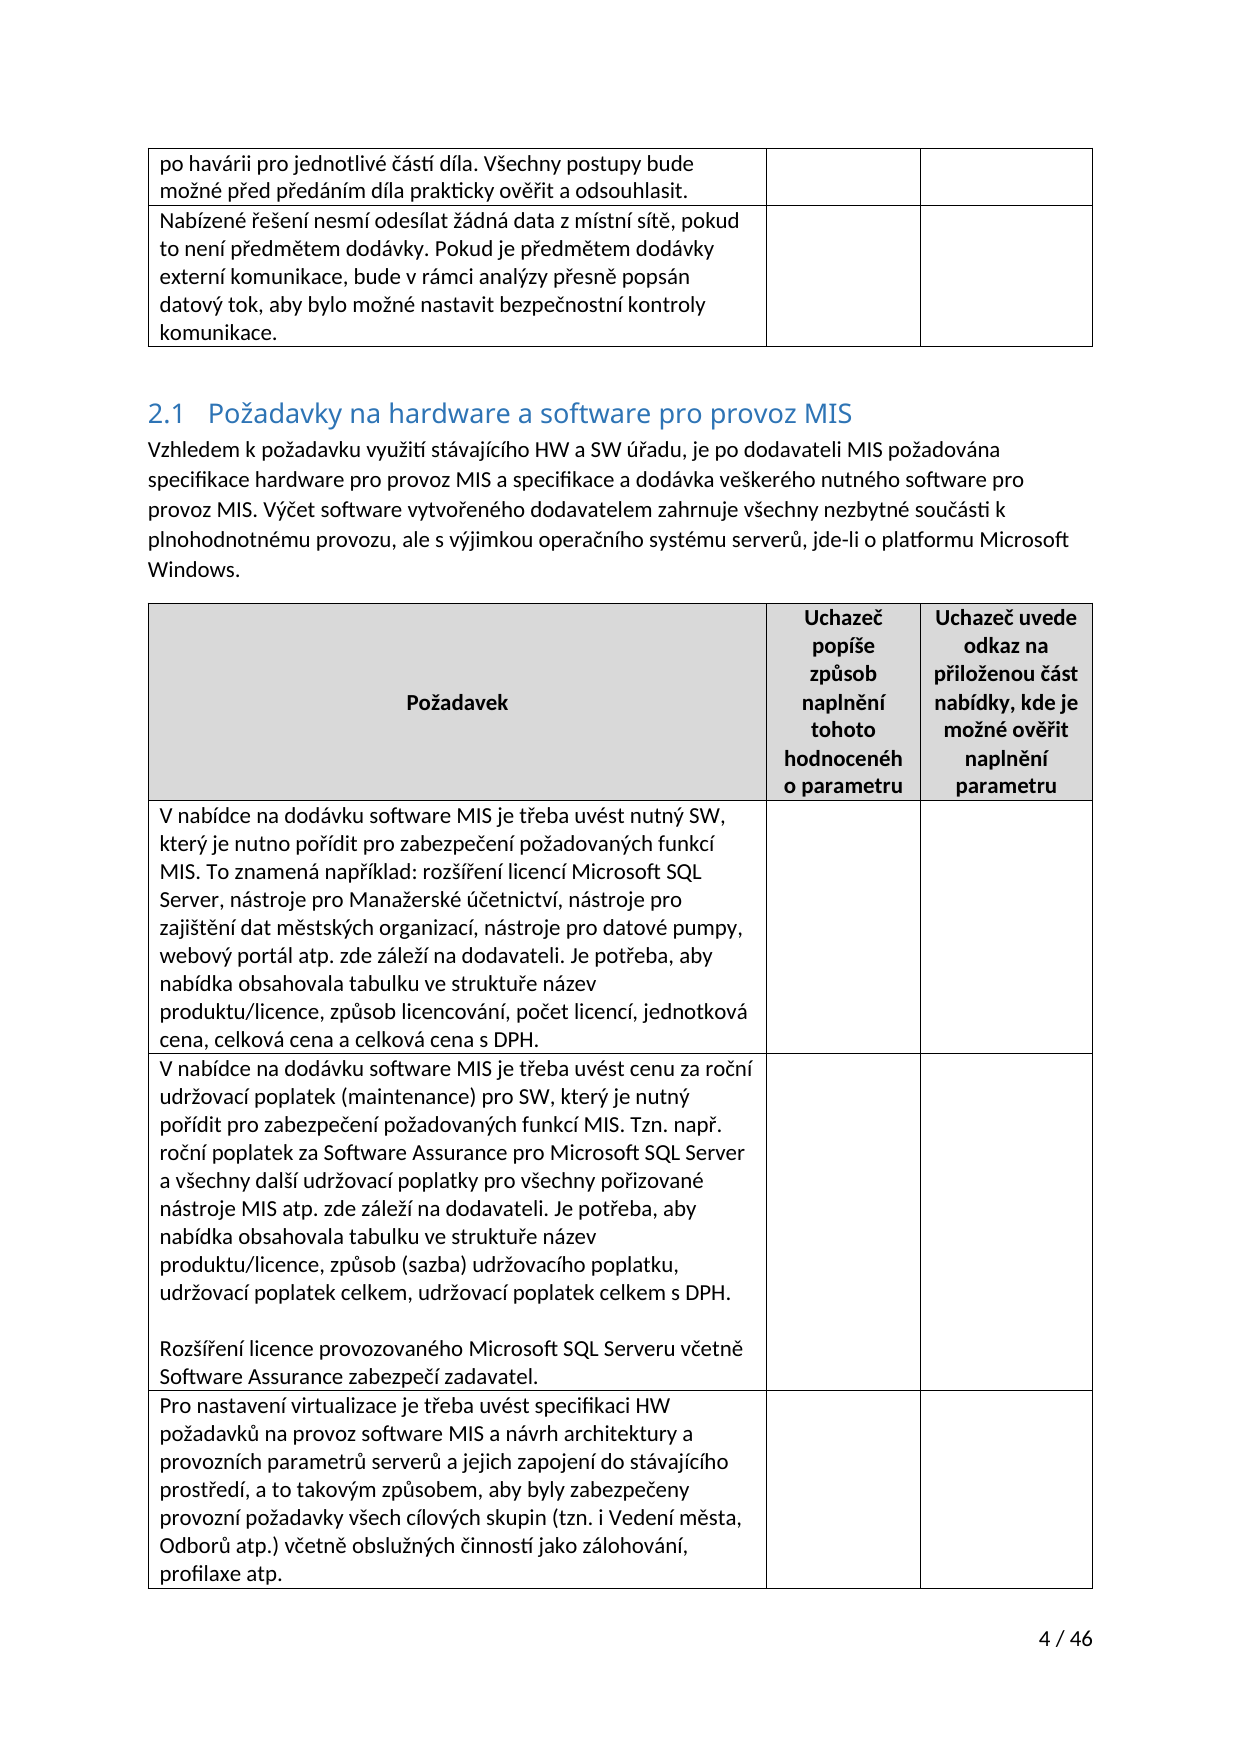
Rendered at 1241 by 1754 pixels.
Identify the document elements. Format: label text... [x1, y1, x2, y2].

table_cell V nabídce na dodávku software MIS je třeba uvést nutný SW, který je nutno pořídit pro zabezpečení požadovaných funkcí MIS. To znamená například: rozšíření licencí Microsoft SQL Server, nástroje pro Manažerské účetnictví, nástroje pro zajištění dat městských organizací, nástroje pro datové pumpy, webový portál atp. zde záleží na dodavateli. Je potřeba, aby nabídka obsahovala tabulku ve struktuře název produktu/licence, způsob licencování, počet licencí, jednotková cena, celková cena a celková cena s DPH. [149, 801, 766, 1053]
table_cell V nabídce na dodávku software MIS je třeba uvést cenu za roční udržovací poplatek (maintenance) pro SW, který je nutný pořídit pro zabezpečení požadovaných funkcí MIS. Tzn. např. roční poplatek za Software Assurance pro Microsoft SQL Server a všechny další udržovací poplatky pro všechny pořizované nástroje MIS atp. zde záleží na dodavateli. Je potřeba, aby nabídka obsahovala tabulku ve struktuře název produktu/licence, způsob (sazba) udržovacího poplatku, udržovací poplatek celkem, udržovací poplatek celkem s DPH. Rozšíření licence provozovaného Microsoft SQL Serveru včetně Software Assurance zabezpečí zadavatel. [149, 1054, 766, 1390]
table_cell Pro nastavení virtualizace je třeba uvést specifikaci HW požadavků na provoz software MIS a návrh architektury a provozních parametrů serverů a jejich zapojení do stávajícího prostředí, a to takovým způsobem, aby byly zabezpečeny provozní požadavky všech cílových skupin (tzn. i Vedení města, Odborů atp.) včetně obslužných činností jako zálohování, profilaxe atp. [149, 1391, 766, 1587]
table_header Uchazeč uvede odkaz na přiloženou část nabídky, kde je možné ověřit naplnění parametru [921, 604, 1092, 800]
table_cell [767, 206, 920, 346]
table_cell [921, 801, 1092, 1053]
table_cell [767, 1391, 920, 1587]
table_cell [921, 206, 1092, 346]
table_cell [921, 1391, 1092, 1587]
table_header Požadavek [149, 604, 766, 800]
table_cell [767, 1054, 920, 1390]
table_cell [149, 149, 766, 205]
table_cell [767, 801, 920, 1053]
text Vzhledem k požadavku využití stávajícího HW a SW úřadu, je po dodavateli MIS požadována specifikace hardware pro provoz MIS a specifikace a dodávka veškerého nutného software pro provoz MIS. Výčet software vytvořeného dodavatelem zahrnuje všechny nezbytné součásti k plnohodnotnému provozu, ale s výjimkou operačního systému serverů, jde-li o platformu Microsoft Windows. [148, 435, 1093, 584]
table_cell [767, 149, 920, 205]
table_cell Nabízené řešení nesmí odesílat žádná data z místní sítě, pokud to není předmětem dodávky. Pokud je předmětem dodávky externí komunikace, bude v rámci analýzy přesně popsán datový tok, aby bylo možné nastavit bezpečnostní kontroly komunikace. [149, 206, 766, 346]
subtitle Požadavky na hardware a software pro provoz MIS [148, 395, 1093, 432]
table_cell [921, 1054, 1092, 1390]
table_header Uchazeč popíše způsob naplnění tohoto hodnoceného parametru [767, 604, 920, 800]
table_cell [921, 149, 1092, 205]
